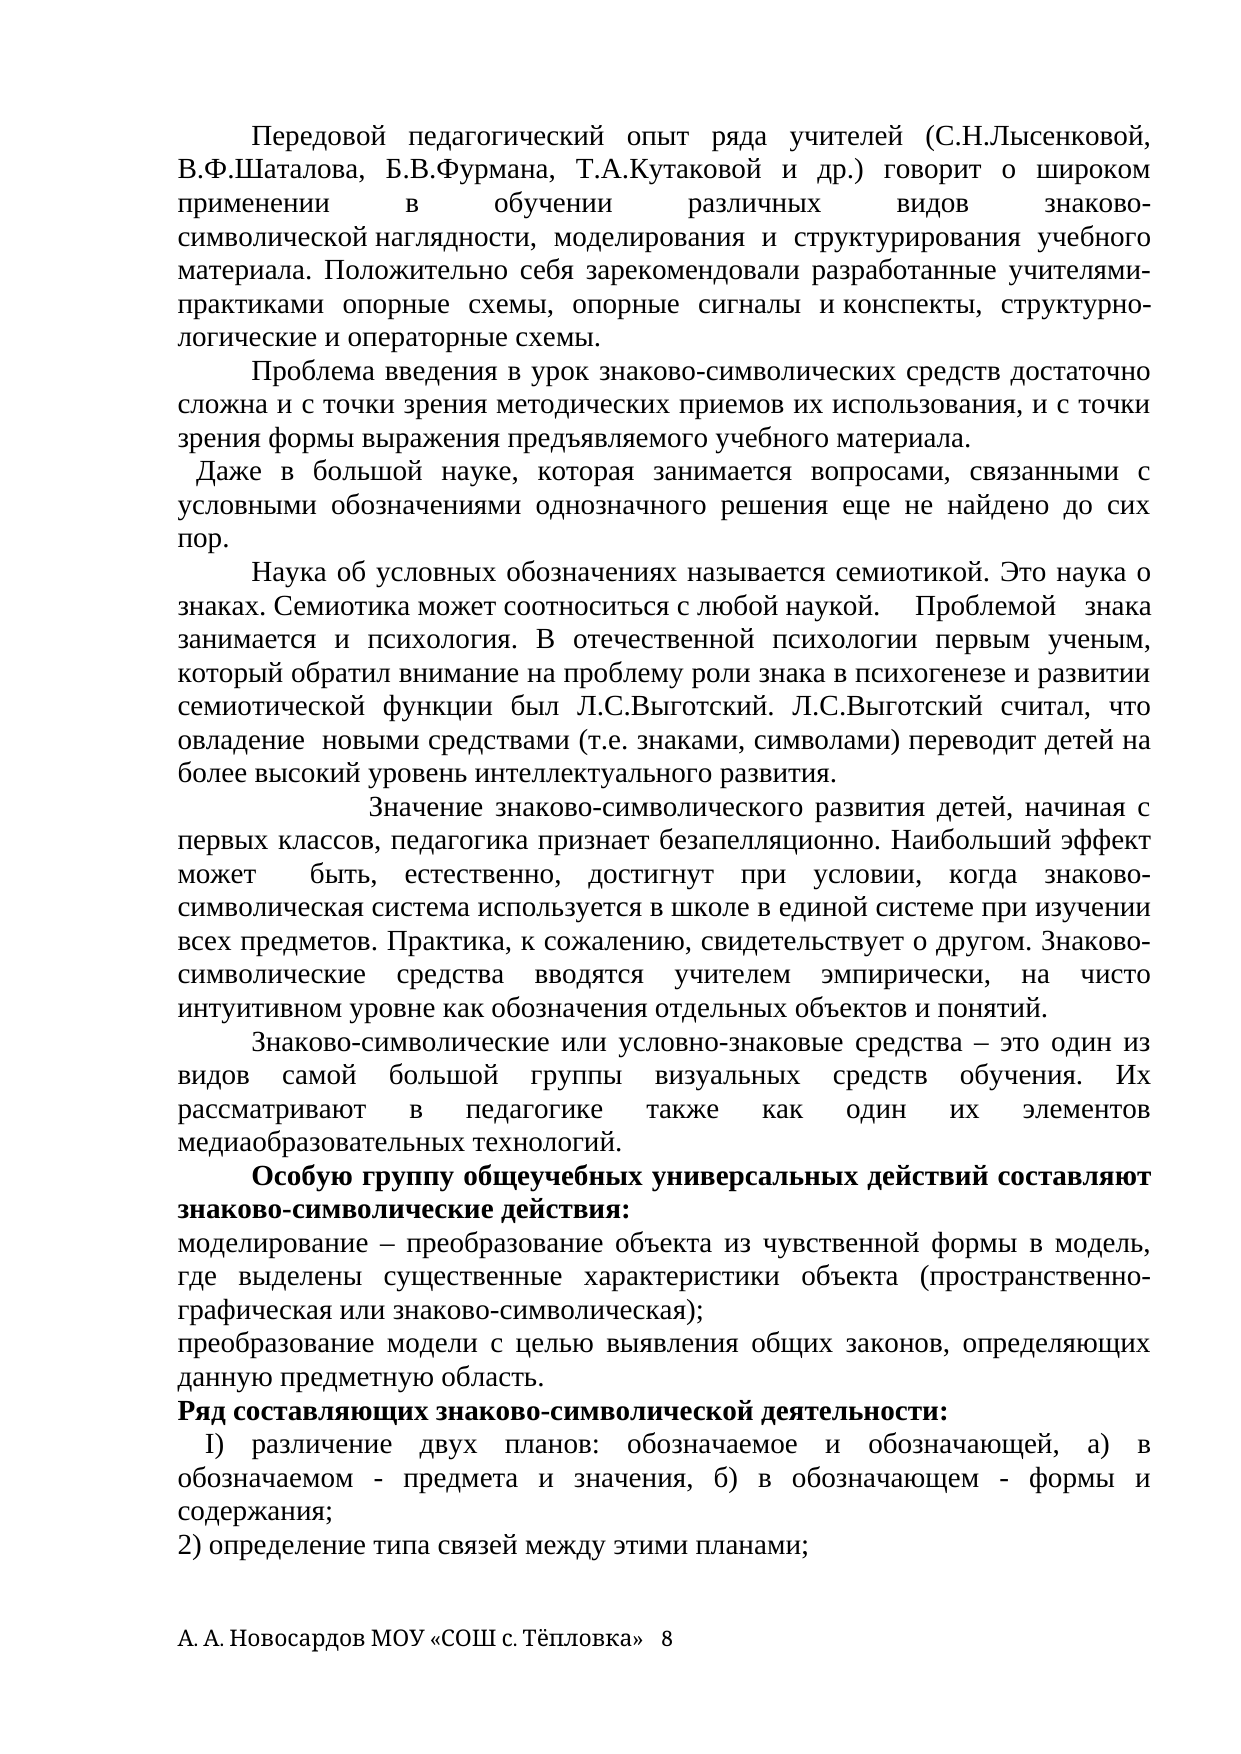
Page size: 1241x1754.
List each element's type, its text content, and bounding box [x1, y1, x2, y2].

text Ряд составляющих знаково-символической деятельности: [177, 1393, 1152, 1426]
text преобразование модели с целью выявления общих законов, определяющих данную предметную область. [177, 1326, 1152, 1393]
text Даже в большой науке, которая занимается вопросами, связанными с условными обозначениями однозначного решения еще не найдено до сих пор. [177, 453, 1152, 554]
text 2) определение типа связей между этими планами; [177, 1527, 1152, 1560]
text Передовой педагогический опыт ряда учителей (С.Н.Лысенковой, В.Ф.Шаталова, Б.В.Фурмана, Т.А.Кутаковой и др.) говорит о широком применении в обучении различных видов знаково-символической наглядности, моделирования и структурирования учебного материала. Положительно себя зарекомендовали разработанные учителями-практиками опорные схемы, опорные сигналы и конспекты, структурно-логические и операторные схемы. [177, 118, 1152, 353]
text Наука об условных обозначениях называется семиотикой. Это наука о знаках. Семиотика может соотноситься с любой наукой. Проблемой знака занимается и психология. В отечественной психологии первым ученым, который обратил внимание на проблему роли знака в психогенезе и развитии семиотической функции был Л.С.Выготский. Л.С.Выготский считал, что овладение новыми средствами (т.е. знаками, символами) переводит детей на более высокий уровень интеллектуального развития. [177, 554, 1152, 789]
text Особую группу общеучебных универсальных действий составляют знаково-символические действия: [177, 1158, 1152, 1225]
text моделирование – преобразование объекта из чувственной формы в модель, где выделены существенные характеристики объекта (пространственно-графическая или знаково-символическая); [177, 1225, 1152, 1326]
text Проблема введения в урок знаково-символических средств достаточно сложна и с точки зрения методических приемов их использования, и с точки зрения формы выражения предъявляемого учебного материала. [177, 353, 1152, 453]
text I) различение двух планов: обозначаемое и обозначающей, а) в обозначаемом - предмета и значения, б) в обозначающем - формы и содержания; [177, 1426, 1152, 1527]
text Знаково-символические или условно-знаковые средства – это один из видов самой большой группы визуальных средств обучения. Их рассматривают в педагогике также как один их элементов медиаобразовательных технологий. [177, 1024, 1152, 1158]
text Значение знаково-символического развития детей, начиная с первых классов, педагогика признает безапелляционно. Наибольший эффект может быть, естественно, достигнут при условии, когда знаково-символическая система используется в школе в единой системе при изучении всех предметов. Практика, к сожалению, свидетельствует о другом. Знаково-символические средства вводятся учителем эмпирически, на чисто интуитивном уровне как обозначения отдельных объектов и понятий. [177, 789, 1152, 1024]
